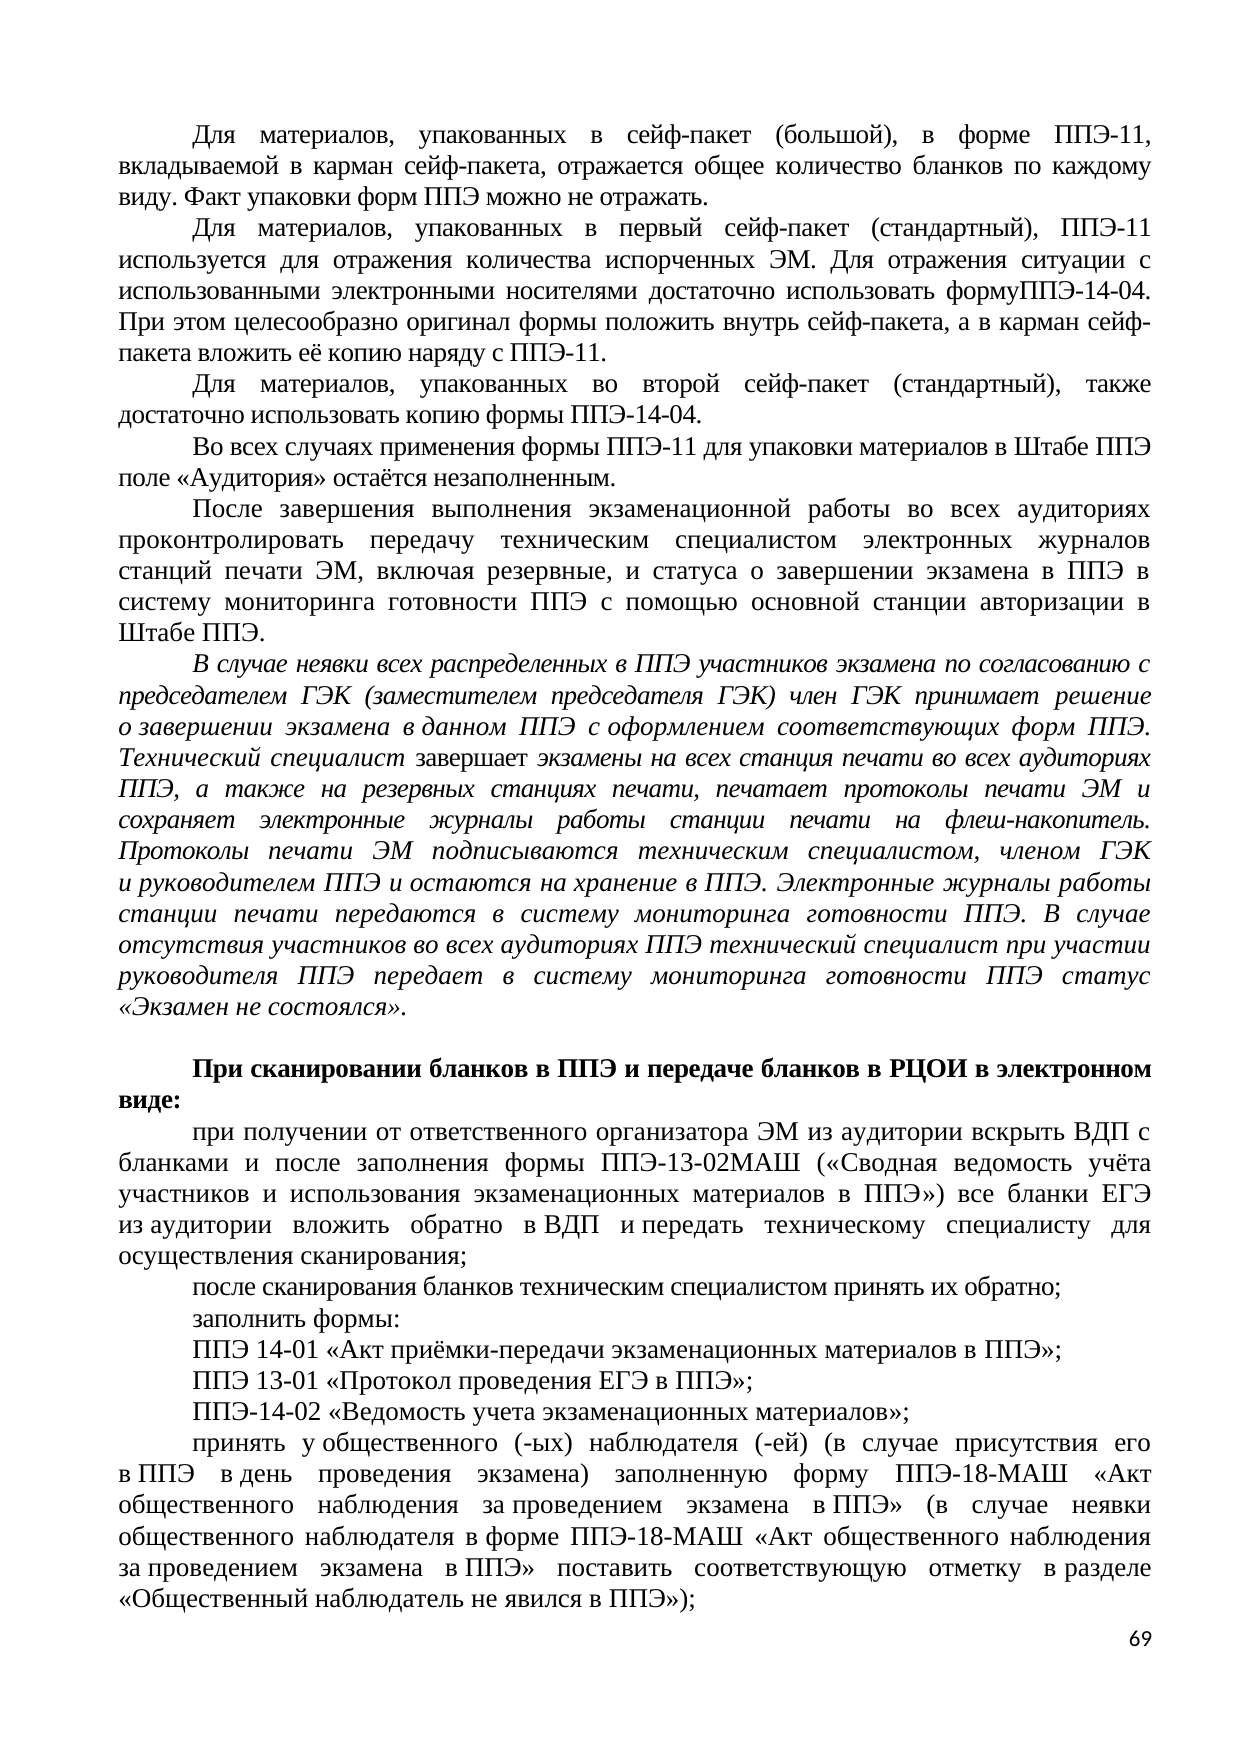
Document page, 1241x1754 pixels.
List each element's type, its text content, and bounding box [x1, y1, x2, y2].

text ППЭ 14-01 «Акт приёмки-передачи экзаменационных материалов в ППЭ»; [118, 1333, 1152, 1364]
text после сканирования бланков техническим специалистом принять их обратно; [118, 1271, 1152, 1302]
text ППЭ-14-02 «Ведомость учета экзаменационных материалов»; [118, 1395, 1152, 1426]
text При сканировании бланков в ППЭ и передаче бланков в РЦОИ в электронном виде: [118, 1052, 1152, 1115]
text В случае неявки всех распределенных в ППЭ участников экзамена по согласованию с председателем ГЭК (заместителем председателя ГЭК) член ГЭК принимает решение о завершении экзамена в данном ППЭ с оформлением соответствующих форм ППЭ. Технический специалист завершает экзамены на всех станция печати во всех аудиториях ППЭ, а также на резервных станциях печати, печатает протоколы печати ЭМ и сохраняет электронные журналы работы станции печати на флеш-накопитель. Протоколы печати ЭМ подписываются техническим специалистом, членом ГЭК и руководителем ППЭ и остаются на хранение в ППЭ. Электронные журналы работы станции печати передаются в систему мониторинга готовности ППЭ. В случае отсутствия участников во всех аудиториях ППЭ технический специалист при участии руководителя ППЭ передает в систему мониторинга готовности ППЭ статус «Экзамен не состоялся». [118, 648, 1152, 1021]
text принять у общественного (-ых) наблюдателя (-ей) (в случае присутствия его в ППЭ в день проведения экзамена) заполненную форму ППЭ-18-МАШ «Акт общественного наблюдения за проведением экзамена в ППЭ» (в случае неявки общественного наблюдателя в форме ППЭ-18-МАШ «Акт общественного наблюдения за проведением экзамена в ППЭ» поставить соответствующую отметку в разделе «Общественный наблюдатель не явился в ППЭ»); [118, 1426, 1152, 1613]
text заполнить формы: [118, 1302, 1152, 1333]
text Для материалов, упакованных в первый сейф-пакет (стандартный), ППЭ-11 используется для отражения количества испорченных ЭМ. Для отражения ситуации с использованными электронными носителями достаточно использовать формуППЭ-14-04. При этом целесообразно оригинал формы положить внутрь сейф-пакета, а в карман сейф-пакета вложить её копию наряду с ППЭ-11. [118, 212, 1152, 367]
text После завершения выполнения экзаменационной работы во всех аудиториях проконтролировать передачу техническим специалистом электронных журналов станций печати ЭМ, включая резервные, и статуса о завершении экзамена в ППЭ в систему мониторинга готовности ППЭ с помощью основной станции авторизации в Штабе ППЭ. [118, 492, 1152, 648]
text при получении от ответственного организатора ЭМ из аудитории вскрыть ВДП с бланками и после заполнения формы ППЭ-13-02МАШ («Сводная ведомость учёта участников и использования экзаменационных материалов в ППЭ») все бланки ЕГЭ из аудитории вложить обратно в ВДП и передать техническому специалисту для осуществления сканирования; [118, 1115, 1152, 1271]
text Во всех случаях применения формы ППЭ-11 для упаковки материалов в Штабе ППЭ поле «Аудитория» остаётся незаполненным. [118, 429, 1152, 492]
text ППЭ 13-01 «Протокол проведения ЕГЭ в ППЭ»; [118, 1364, 1152, 1395]
text Для материалов, упакованных во второй сейф-пакет (стандартный), также достаточно использовать копию формы ППЭ-14-04. [118, 367, 1152, 429]
text Для материалов, упакованных в сейф-пакет (большой), в форме ППЭ-11, вкладываемой в карман сейф-пакета, отражается общее количество бланков по каждому виду. Факт упаковки форм ППЭ можно не отражать. [118, 118, 1152, 212]
